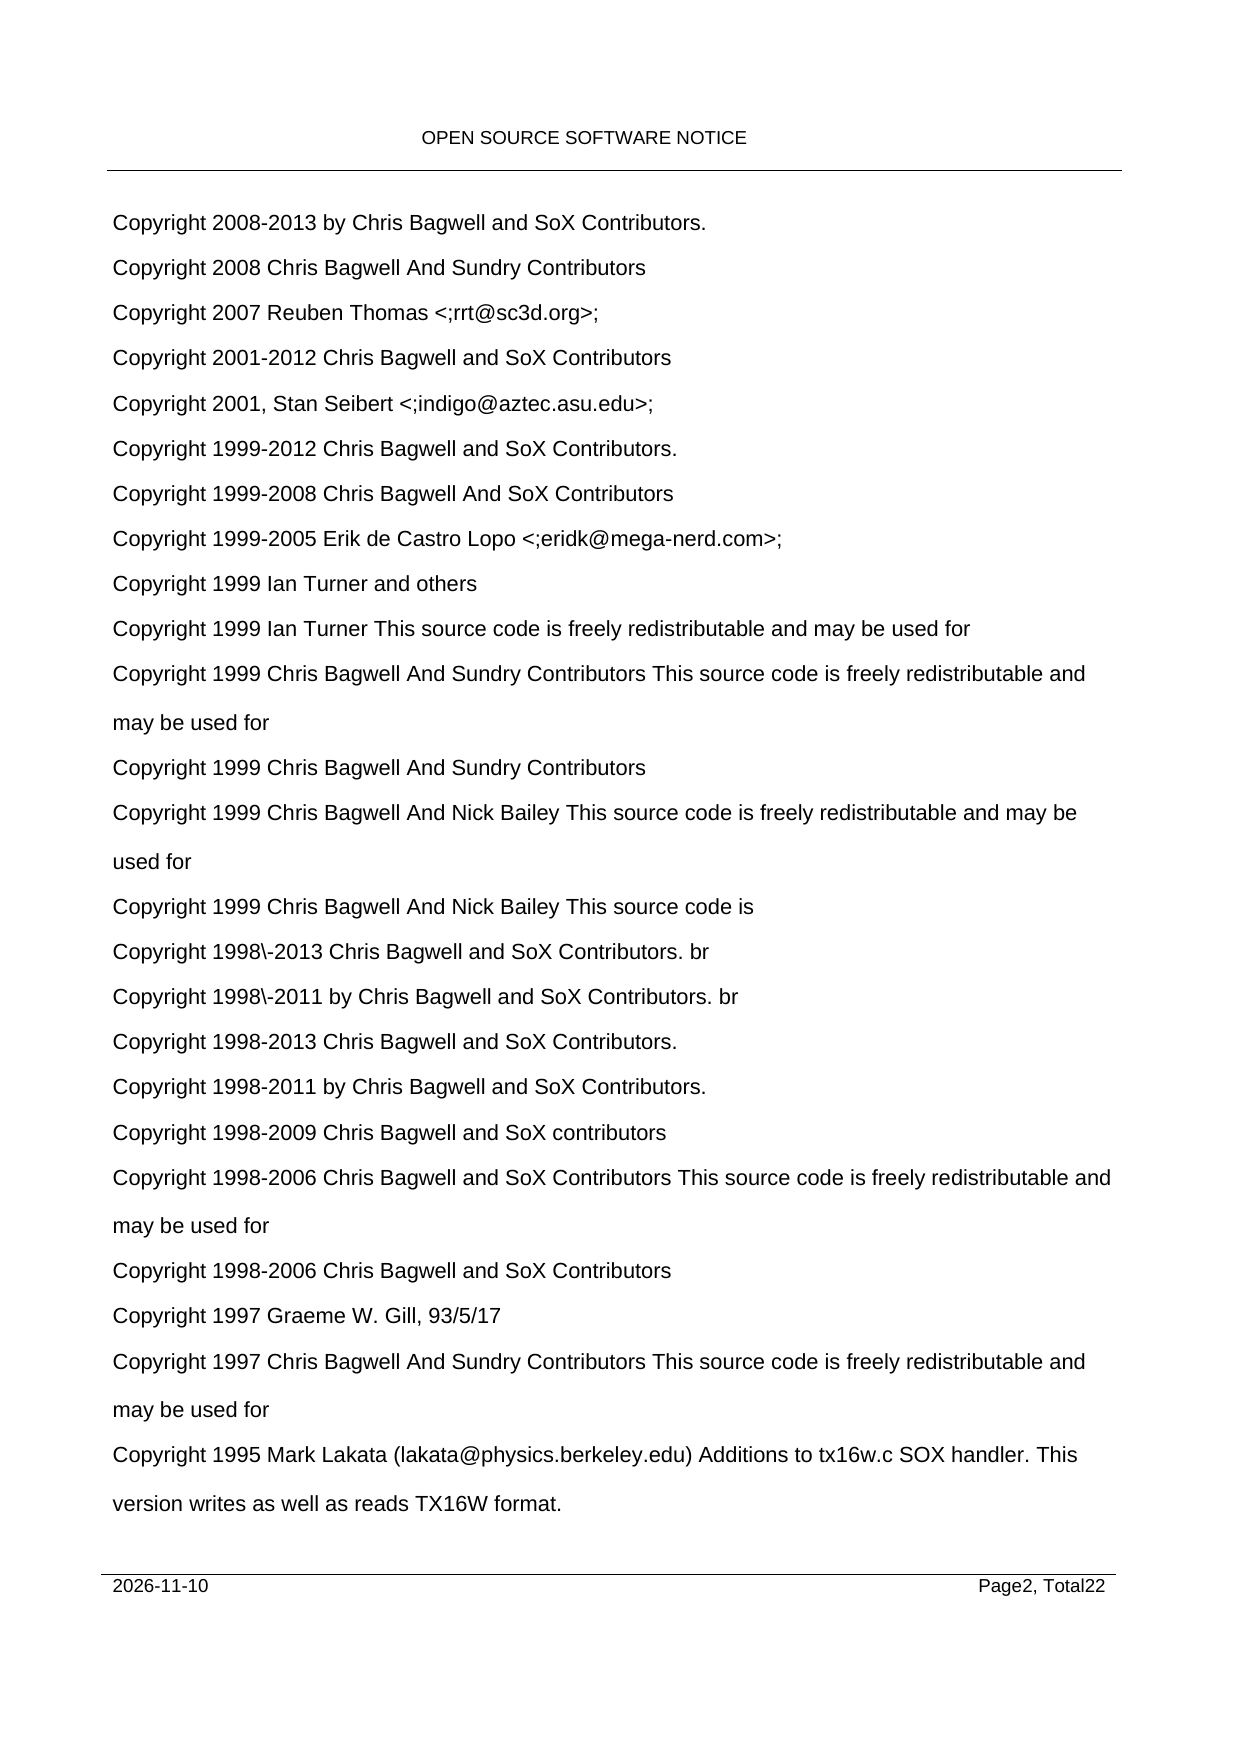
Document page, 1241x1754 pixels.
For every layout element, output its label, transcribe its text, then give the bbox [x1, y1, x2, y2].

text Copyright 1998-2013 Chris Bagwell and SoX Contributors. [112, 1026, 1128, 1058]
text Copyright 1999 Chris Bagwell And Sundry Contributors [112, 751, 1128, 784]
text Copyright 1999 Ian Turner and others [112, 567, 1128, 600]
text Copyright 2001, Stan Seibert <;indigo@aztec.asu.edu>; [112, 387, 1128, 419]
text Copyright 1999-2005 Erik de Castro Lopo <;eridk@mega-nerd.com>; [112, 522, 1128, 554]
text Copyright 2001-2012 Chris Bagwell and SoX Contributors [112, 342, 1128, 374]
text Copyright 1998-2006 Chris Bagwell and SoX Contributors [112, 1255, 1128, 1287]
text Copyright 2008-2013 by Chris Bagwell and SoX Contributors. [112, 206, 1128, 239]
text Copyright 1998-2006 Chris Bagwell and SoX Contributors This source code is freely redistributable and may be used for [112, 1161, 1128, 1242]
text Copyright 1999-2008 Chris Bagwell And SoX Contributors [112, 477, 1128, 509]
text Copyright 1998-2011 by Chris Bagwell and SoX Contributors. [112, 1071, 1128, 1103]
text Copyright 1998-2009 Chris Bagwell and SoX contributors [112, 1116, 1128, 1148]
text Copyright 1997 Graeme W. Gill, 93/5/17 [112, 1300, 1128, 1332]
text Copyright 2008 Chris Bagwell And Sundry Contributors [112, 251, 1128, 284]
text Copyright 1999 Ian Turner This source code is freely redistributable and may be used for [112, 612, 1128, 645]
text Copyright 1999 Chris Bagwell And Nick Bailey This source code is [112, 890, 1128, 923]
text Copyright 1999 Chris Bagwell And Sundry Contributors This source code is freely redistributable and may be used for [112, 657, 1128, 739]
text Copyright 1999 Chris Bagwell And Nick Bailey This source code is freely redistributable and may be used for [112, 796, 1128, 878]
text Copyright 1995 Mark Lakata (lakata@physics.berkeley.edu) Additions to tx16w.c SOX handler. This version writes as well as reads TX16W format. [112, 1439, 1128, 1520]
text Copyright 1999-2012 Chris Bagwell and SoX Contributors. [112, 432, 1128, 464]
text Copyright 1998\-2011 by Chris Bagwell and SoX Contributors. br [112, 980, 1128, 1013]
text Copyright 2007 Reuben Thomas <;rrt@sc3d.org>; [112, 297, 1128, 329]
text Copyright 1998\-2013 Chris Bagwell and SoX Contributors. br [112, 935, 1128, 968]
text Copyright 1997 Chris Bagwell And Sundry Contributors This source code is freely redistributable and may be used for [112, 1345, 1128, 1426]
